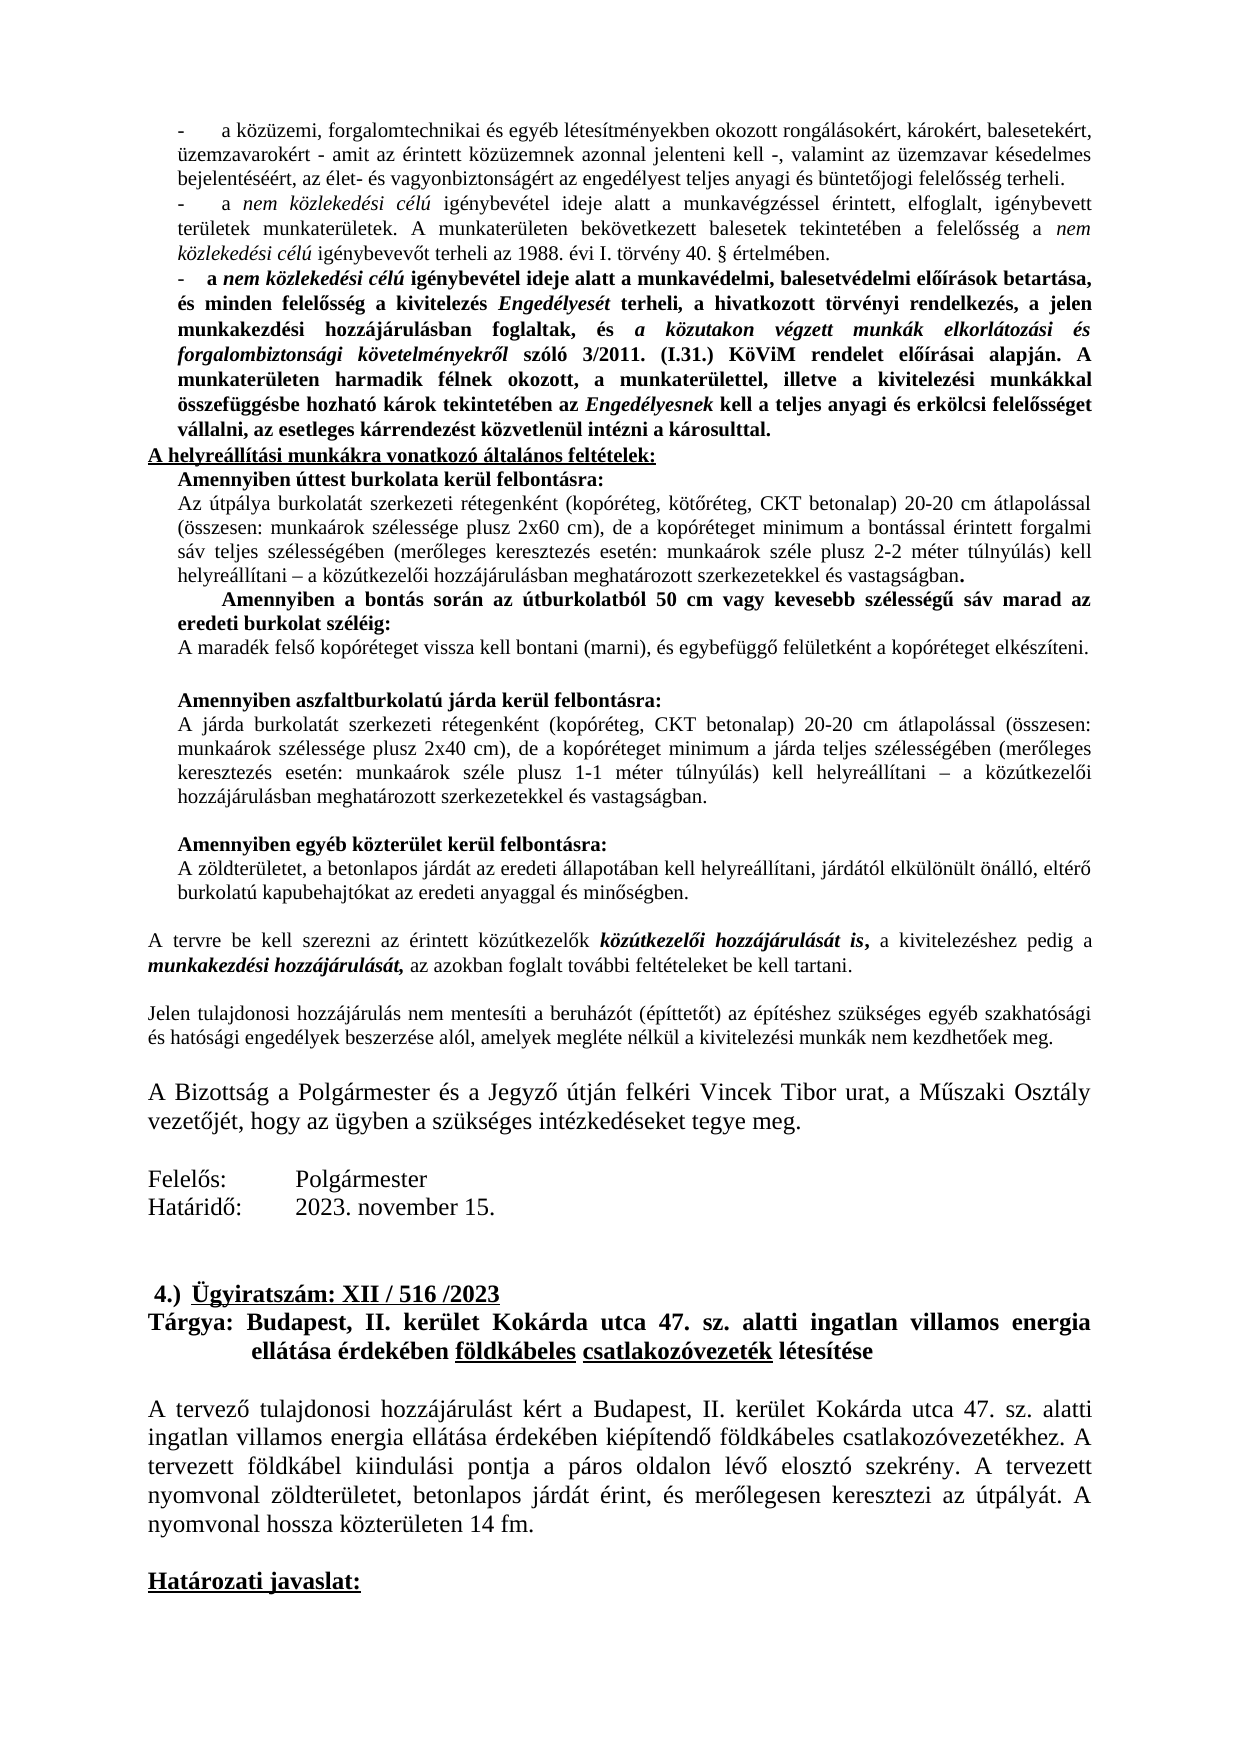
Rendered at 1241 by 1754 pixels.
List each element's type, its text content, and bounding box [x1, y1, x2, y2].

text Jelen tulajdonosi hozzájárulás nem mentesíti a beruházót (építtetőt) az építéshez szükséges egyéb szakhatósági és hatósági engedélyek beszerzése alól, amelyek megléte nélkül a kivitelezési munkák nem kezdhetőek meg. [148, 1001, 1093, 1049]
list Ügyiratszám: XII / 516 /2023 [154, 1279, 1093, 1307]
text Határidő: 2023. november 15. [148, 1192, 1093, 1221]
text A helyreállítási munkákra vonatkozó általános feltételek: [148, 442, 1093, 467]
text A Bizottság a Polgármester és a Jegyző útján felkéri Vincek Tibor urat, a Műszaki Osztály vezetőjét, hogy az ügyben a szükséges intézkedéseket tegye meg. [148, 1077, 1093, 1135]
text A tervre be kell szerezni az érintett közútkezelők közútkezelői hozzájárulását is, a kivitelezéshez pedig a munkakezdési hozzájárulását, az azokban foglalt további feltételeket be kell tartani. [148, 928, 1093, 977]
list a nem közlekedési célú igénybevétel ideje alatt a munkavédelmi, balesetvédelmi előírások betartása, és minden felelősség a kivitelezés Engedélyesét terheli, a hivatkozott törvényi rendelkezés, a jelen munkakezdési hozzájárulásban foglaltak, és a közutakon végzett munkák elkorlátozási és forgalombiztonsági követelményekről szóló 3/2011. (I.31.) KöViM rendelet előírásai alapján. A munkaterületen harmadik félnek okozott, a munkaterülettel, illetve a kivitelezési munkákkal összefüggésbe hozható károk tekintetében az Engedélyesnek kell a teljes anyagi és erkölcsi felelősséget vállalni, az esetleges kárrendezést közvetlenül intézni a károsulttal. [177, 266, 1093, 441]
text Amennyiben úttest burkolata kerül felbontásra: [177, 467, 1093, 491]
text Felelős: Polgármester [148, 1164, 1093, 1192]
text Határozati javaslat: [148, 1566, 1093, 1595]
text Amennyiben egyéb közterület kerül felbontásra: [177, 832, 1093, 856]
text Az útpálya burkolatát szerkezeti rétegenként (kopóréteg, kötőréteg, CKT betonalap) 20-20 cm átlapolással (összesen: munkaárok szélessége plusz 2x60 cm), de a kopóréteget minimum a bontással érintett forgalmi sáv teljes szélességében (merőleges keresztezés esetén: munkaárok széle plusz 2-2 méter túlnyúlás) kell helyreállítani – a közútkezelői hozzájárulásban meghatározott szerkezetekkel és vastagságban. [177, 491, 1093, 587]
text A zöldterületet, a betonlapos járdát az eredeti állapotában kell helyreállítani, járdától elkülönült önálló, eltérő burkolatú kapubehajtókat az eredeti anyaggal és minőségben. [177, 856, 1093, 904]
list a közüzemi, forgalomtechnikai és egyéb létesítményekben okozott rongálásokért, károkért, balesetekért, üzemzavarokért - amit az érintett közüzemnek azonnal jelenteni kell -, valamint az üzemzavar késedelmes bejelentéséért, az élet- és vagyonbiztonságért az engedélyest teljes anyagi és büntetőjogi felelősség terheli. [177, 118, 1093, 190]
text Tárgya: Budapest, II. kerület Kokárda utca 47. sz. alatti ingatlan villamos energia ellátása érdekében földkábeles csatlakozóvezeték létesítése [148, 1307, 1093, 1365]
text Amennyiben a bontás során az útburkolatból 50 cm vagy kevesebb szélességű sáv marad az eredeti burkolat széléig: [177, 587, 1093, 635]
text A tervező tulajdonosi hozzájárulást kért a Budapest, II. kerület Kokárda utca 47. sz. alatti ingatlan villamos energia ellátása érdekében kiépítendő földkábeles csatlakozóvezetékhez. A tervezett földkábel kiindulási pontja a páros oldalon lévő elosztó szekrény. A tervezett nyomvonal zöldterületet, betonlapos járdát érint, és merőlegesen keresztezi az útpályát. A nyomvonal hossza közterületen 14 fm. [148, 1394, 1093, 1537]
text A maradék felső kopóréteget vissza kell bontani (marni), és egybefüggő felületként a kopóréteget elkészíteni. [177, 635, 1093, 659]
list a nem közlekedési célú igénybevétel ideje alatt a munkavégzéssel érintett, elfoglalt, igénybevett területek munkaterületek. A munkaterületen bekövetkezett balesetek tekintetében a felelősség a nem közlekedési célú igénybevevőt terheli az 1988. évi I. törvény 40. § értelmében. [177, 190, 1093, 265]
text A járda burkolatát szerkezeti rétegenként (kopóréteg, CKT betonalap) 20-20 cm átlapolással (összesen: munkaárok szélessége plusz 2x40 cm), de a kopóréteget minimum a járda teljes szélességében (merőleges keresztezés esetén: munkaárok széle plusz 1-1 méter túlnyúlás) kell helyreállítani – a közútkezelői hozzájárulásban meghatározott szerkezetekkel és vastagságban. [177, 712, 1093, 808]
text Amennyiben aszfaltburkolatú járda kerül felbontásra: [177, 688, 1093, 712]
